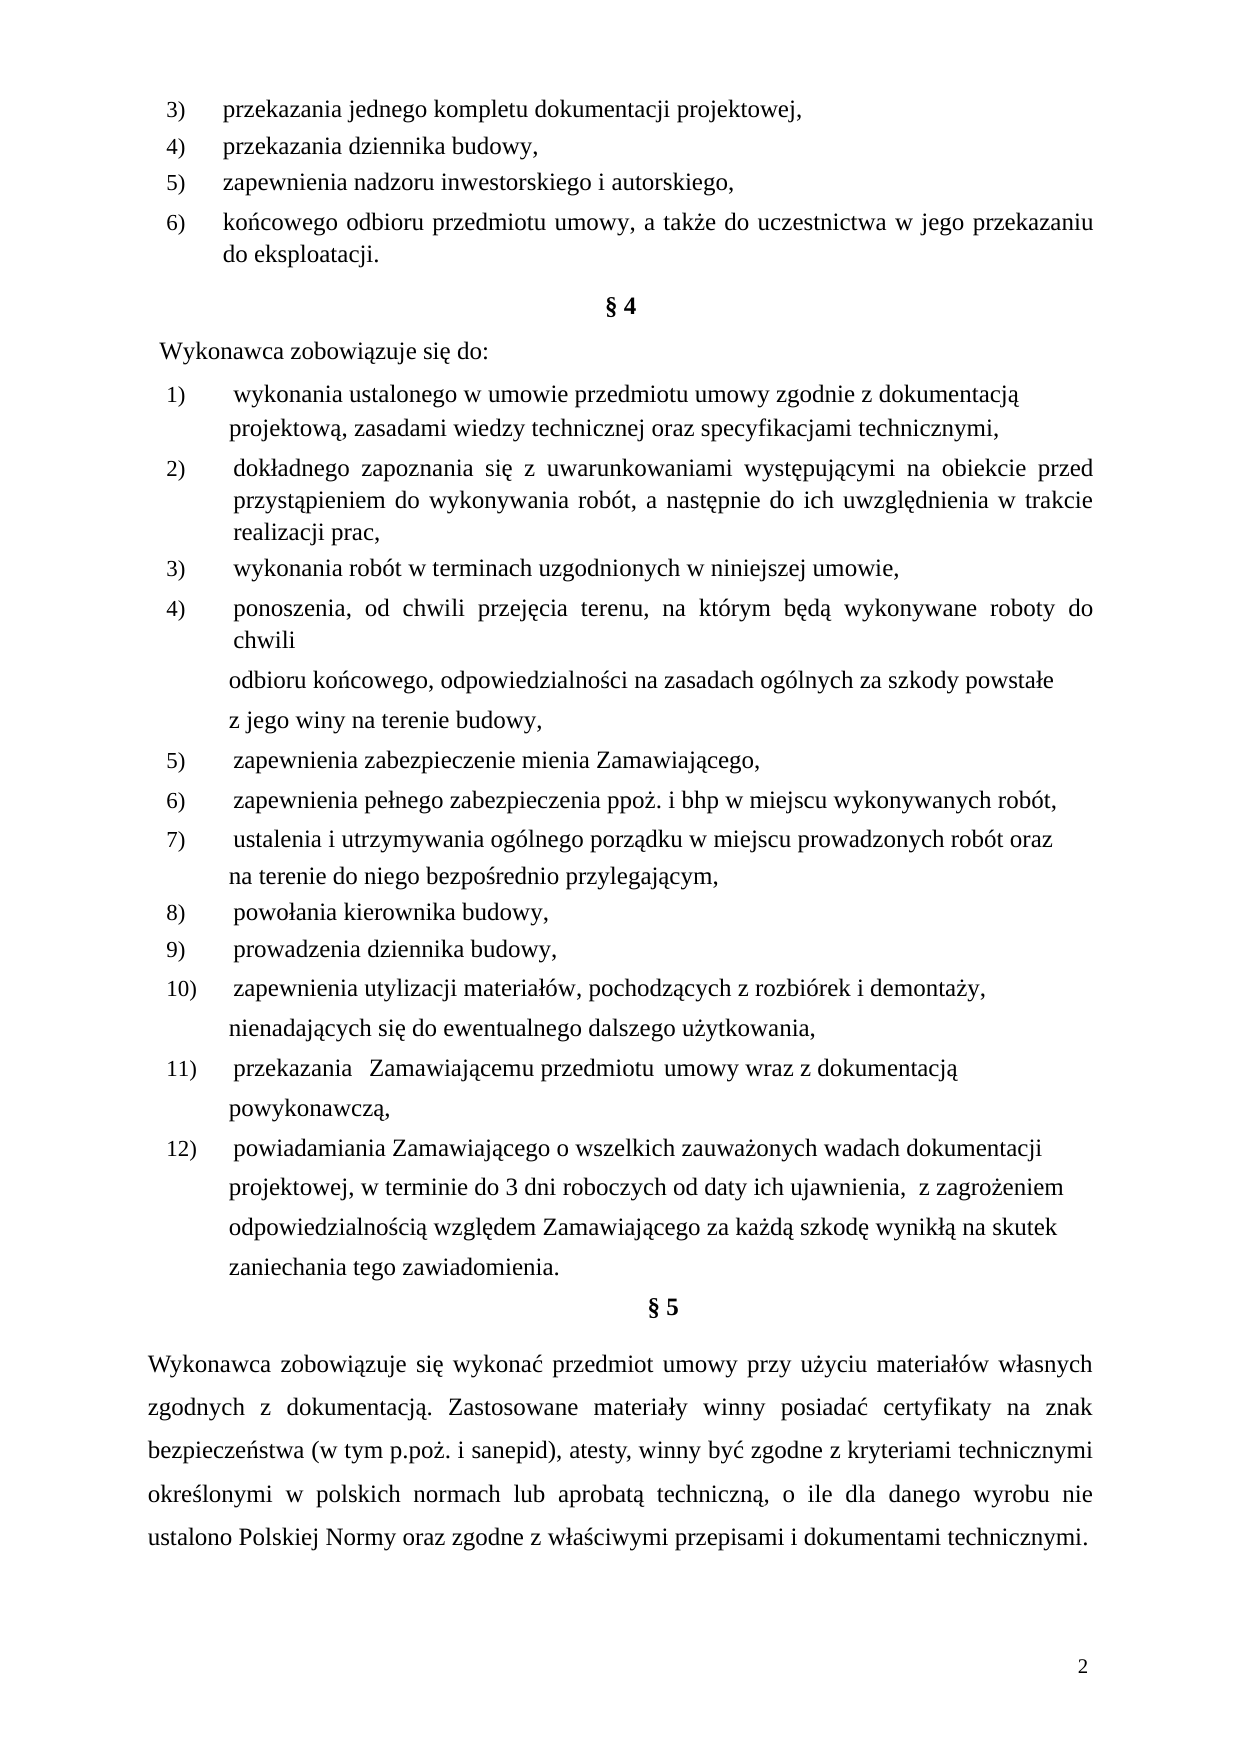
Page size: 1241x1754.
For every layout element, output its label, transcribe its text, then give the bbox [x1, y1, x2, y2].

text projektowej, w terminie do 3 dni roboczych od daty ich ujawnienia, z zagrożeniem [166, 1172, 1094, 1201]
list przekazania dziennika budowy, [166, 131, 1094, 159]
list zapewnienia pełnego zabezpieczenia ppoż. i bhp w miejscu wykonywanych robót, [166, 785, 1094, 813]
list wykonania ustalonego w umowie przedmiotu umowy zgodnie z dokumentacją [166, 379, 1094, 408]
list prowadzenia dziennika budowy, [166, 934, 1094, 962]
list zapewnienia utylizacji materiałów, pochodzących z rozbiórek i demontaży, [166, 973, 1094, 1002]
subtitle § 5 [233, 1292, 1093, 1321]
text zaniechania tego zawiadomienia. [166, 1252, 1094, 1281]
text odpowiedzialnością względem Zamawiającego za każdą szkodę wynikłą na skutek [166, 1212, 1094, 1241]
text z jego winy na terenie budowy, [166, 705, 1094, 734]
list zapewnienia zabezpieczenie mienia Zamawiającego, [166, 745, 1094, 774]
text projektową, zasadami wiedzy technicznej oraz specyfikacjami technicznymi, [223, 413, 1094, 442]
text powykonawczą, [166, 1093, 1094, 1122]
text Wykonawca zobowiązuje się do: [146, 336, 1094, 365]
list ustalenia i utrzymywania ogólnego porządku w miejscu prowadzonych robót oraz [166, 824, 1094, 853]
text odbioru końcowego, odpowiedzialności na zasadach ogólnych za szkody powstałe [166, 665, 1094, 694]
list przekazania Zamawiającemu przedmiotu umowy wraz z dokumentacją [166, 1053, 1094, 1082]
list dokładnego zapoznania się z uwarunkowaniami występującymi na obiekcie przed przystąpieniem do wykonywania robót, a następnie do ich uwzględnienia w trakcie realizacji prac, [166, 453, 1094, 546]
list ponoszenia, od chwili przejęcia terenu, na którym będą wykonywane roboty do chwili [166, 593, 1094, 654]
list powołania kierownika budowy, [166, 897, 1094, 926]
list przekazania jednego kompletu dokumentacji projektowej, [166, 94, 1094, 123]
list końcowego odbioru przedmiotu umowy, a także do uczestnictwa w jego przekazaniu do eksploatacji. [166, 207, 1094, 268]
text nienadających się do ewentualnego dalszego użytkowania, [166, 1013, 1094, 1042]
list wykonania robót w terminach uzgodnionych w niniejszej umowie, [166, 553, 1094, 582]
subtitle § 4 [148, 291, 1093, 320]
list powiadamiania Zamawiającego o wszelkich zauważonych wadach dokumentacji [166, 1133, 1094, 1161]
list zapewnienia nadzoru inwestorskiego i autorskiego, [166, 167, 1094, 196]
text Wykonawca zobowiązuje się wykonać przedmiot umowy przy użyciu materiałów własnych zgodnych z dokumentacją. Zastosowane materiały winny posiadać certyfikaty na znak bezpieczeństwa (w tym p.poż. i sanepid), atesty, winny być zgodne z kryteriami technicznymi określonymi w polskich normach lub aprobatą techniczną, o ile dla danego wyrobu nie ustalono Polskiej Normy oraz zgodne z właściwymi przepisami i dokumentami technicznymi. [148, 1349, 1094, 1551]
text na terenie do niego bezpośrednio przylegającym, [166, 861, 1094, 889]
